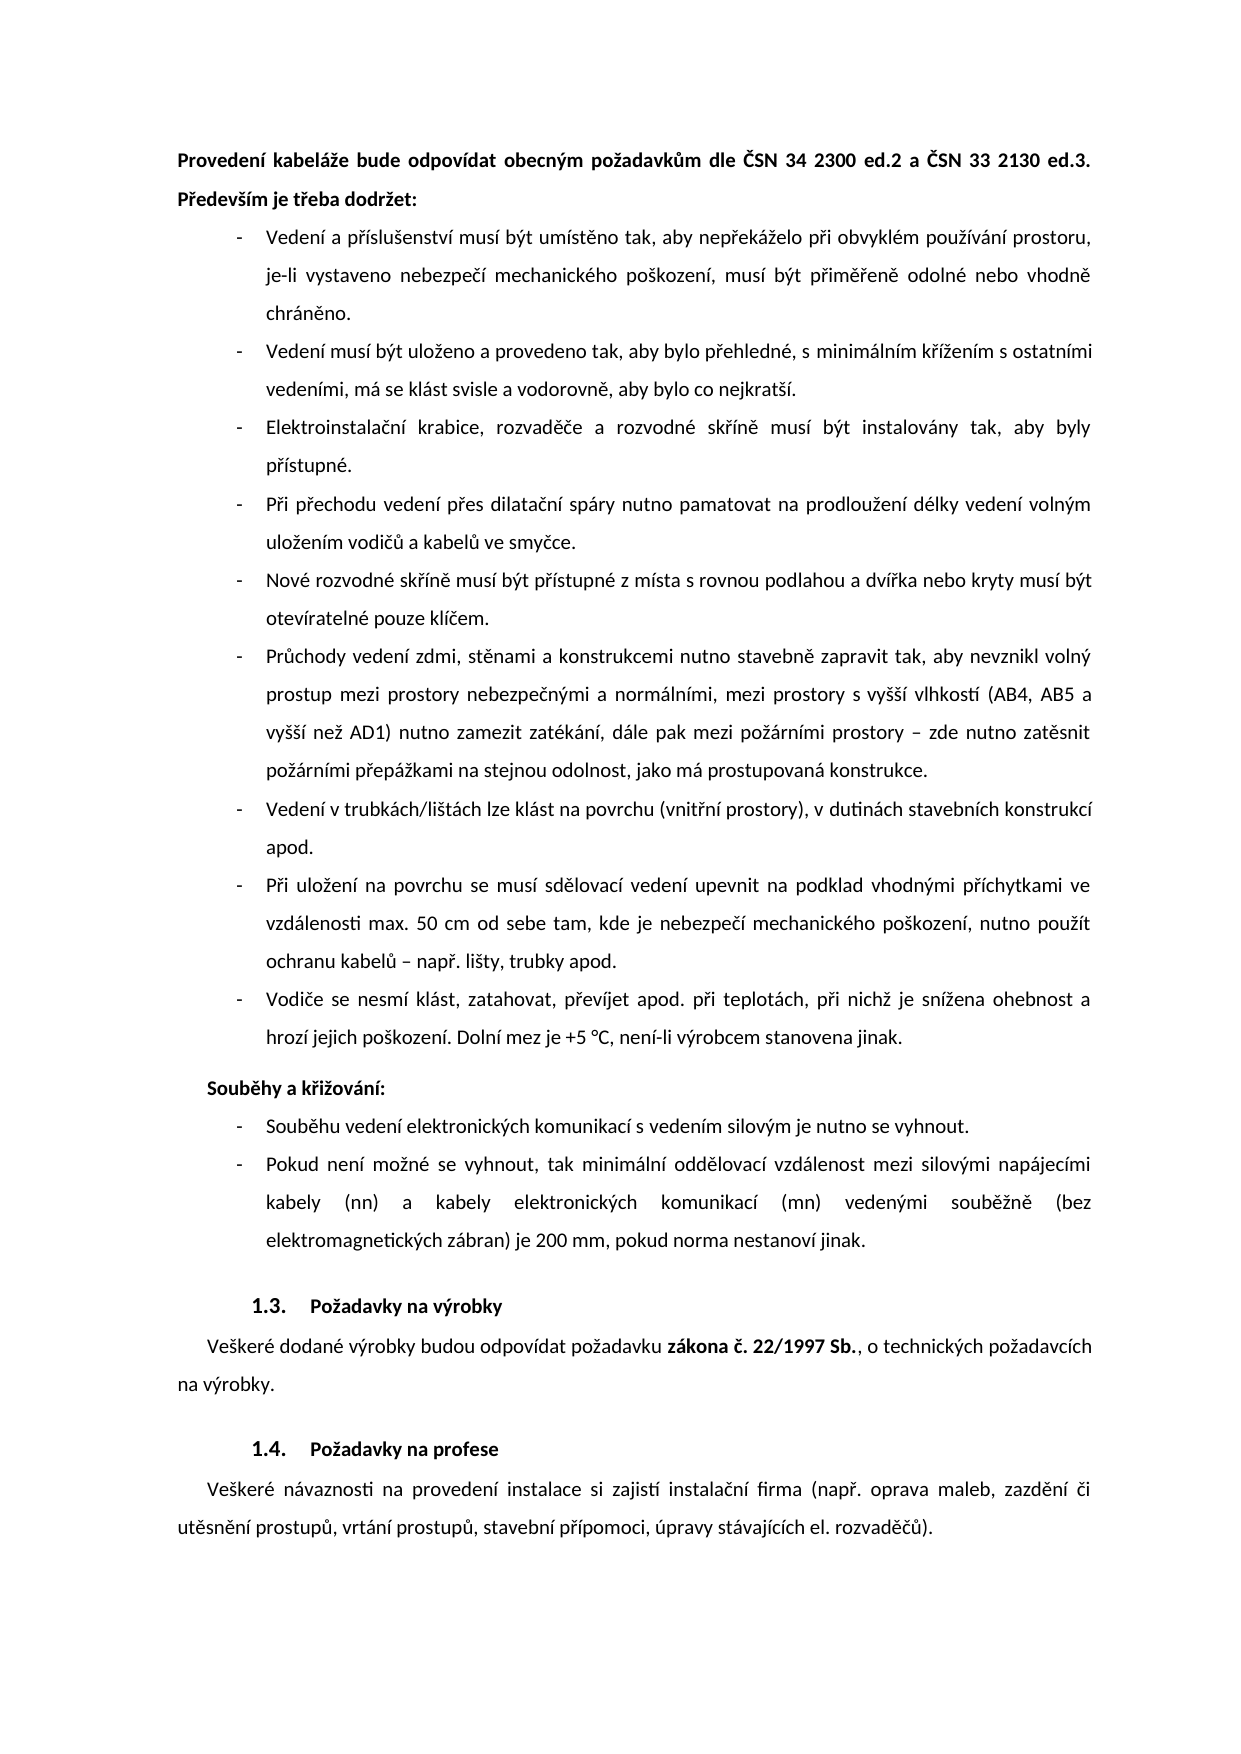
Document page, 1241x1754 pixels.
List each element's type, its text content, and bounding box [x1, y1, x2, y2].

list Elektroinstalační krabice, rozvaděče a rozvodné skříně musí být instalovány tak, aby byly přístupné. [236, 414, 1092, 478]
text Veškeré návaznosti na provedení instalace si zajistí instalační firma (např. oprava maleb, zazdění či utěsnění prostupů, vrtání prostupů, stavební přípomoci, úpravy stávajících el. rozvaděčů). [177, 1476, 1092, 1539]
list Vedení v trubkách/lištách lze klást na povrchu (vnitřní prostory), v dutinách stavebních konstrukcí apod. [236, 796, 1092, 859]
text Veškeré dodané výrobky budou odpovídat požadavku zákona č. 22/1997 Sb., o technických požadavcích na výrobky. [177, 1333, 1092, 1396]
list Vedení a příslušenství musí být umístěno tak, aby nepřekáželo při obvyklém používání prostoru, je-li vystaveno nebezpečí mechanického poškození, musí být přiměřeně odolné nebo vhodně chráněno. [236, 224, 1092, 326]
list Vodiče se nesmí klást, zatahovat, převíjet apod. při teplotách, při nichž je snížena ohebnost a hrozí jejich poškození. Dolní mez je +5 °C, není-li výrobcem stanovena jinak. [236, 986, 1092, 1050]
list Průchody vedení zdmi, stěnami a konstrukcemi nutno stavebně zapravit tak, aby nevznikl volný prostup mezi prostory nebezpečnými a normálními, mezi prostory s vyšší vlhkostí (AB4, AB5 a vyšší než AD1) nutno zamezit zatékání, dále pak mezi požárními prostory – zde nutno zatěsnit požárními přepážkami na stejnou odolnost, jako má prostupovaná konstrukce. [236, 643, 1092, 783]
list Pokud není možné se vyhnout, tak minimální oddělovací vzdálenost mezi silovými napájecími kabely (nn) a kabely elektronických komunikací (mn) vedenými souběžně (bez elektromagnetických zábran) je 200 mm, pokud norma nestanoví jinak. [236, 1151, 1092, 1253]
text Provedení kabeláže bude odpovídat obecným požadavkům dle ČSN 34 2300 ed.2 a ČSN 33 2130 ed.3. Především je třeba dodržet: [177, 148, 1092, 211]
list Při uložení na povrchu se musí sdělovací vedení upevnit na podklad vhodnými příchytkami ve vzdálenosti max. 50 cm od sebe tam, kde je nebezpečí mechanického poškození, nutno použít ochranu kabelů – např. lišty, trubky apod. [236, 872, 1092, 974]
list Požadavky na profese [251, 1434, 1092, 1462]
list Při přechodu vedení přes dilatační spáry nutno pamatovat na prodloužení délky vedení volným uložením vodičů a kabelů ve smyčce. [236, 491, 1092, 554]
list Vedení musí být uloženo a provedeno tak, aby bylo přehledné, s minimálním křížením s ostatními vedeními, má se klást svisle a vodorovně, aby bylo co nejkratší. [236, 338, 1092, 402]
list Souběhu vedení elektronických komunikací s vedením silovým je nutno se vyhnout. [236, 1113, 1092, 1139]
list Požadavky na výrobky [251, 1291, 1092, 1319]
list Nové rozvodné skříně musí být přístupné z místa s rovnou podlahou a dvířka nebo kryty musí být otevíratelné pouze klíčem. [236, 567, 1092, 631]
text Souběhy a křižování: [177, 1075, 1092, 1101]
